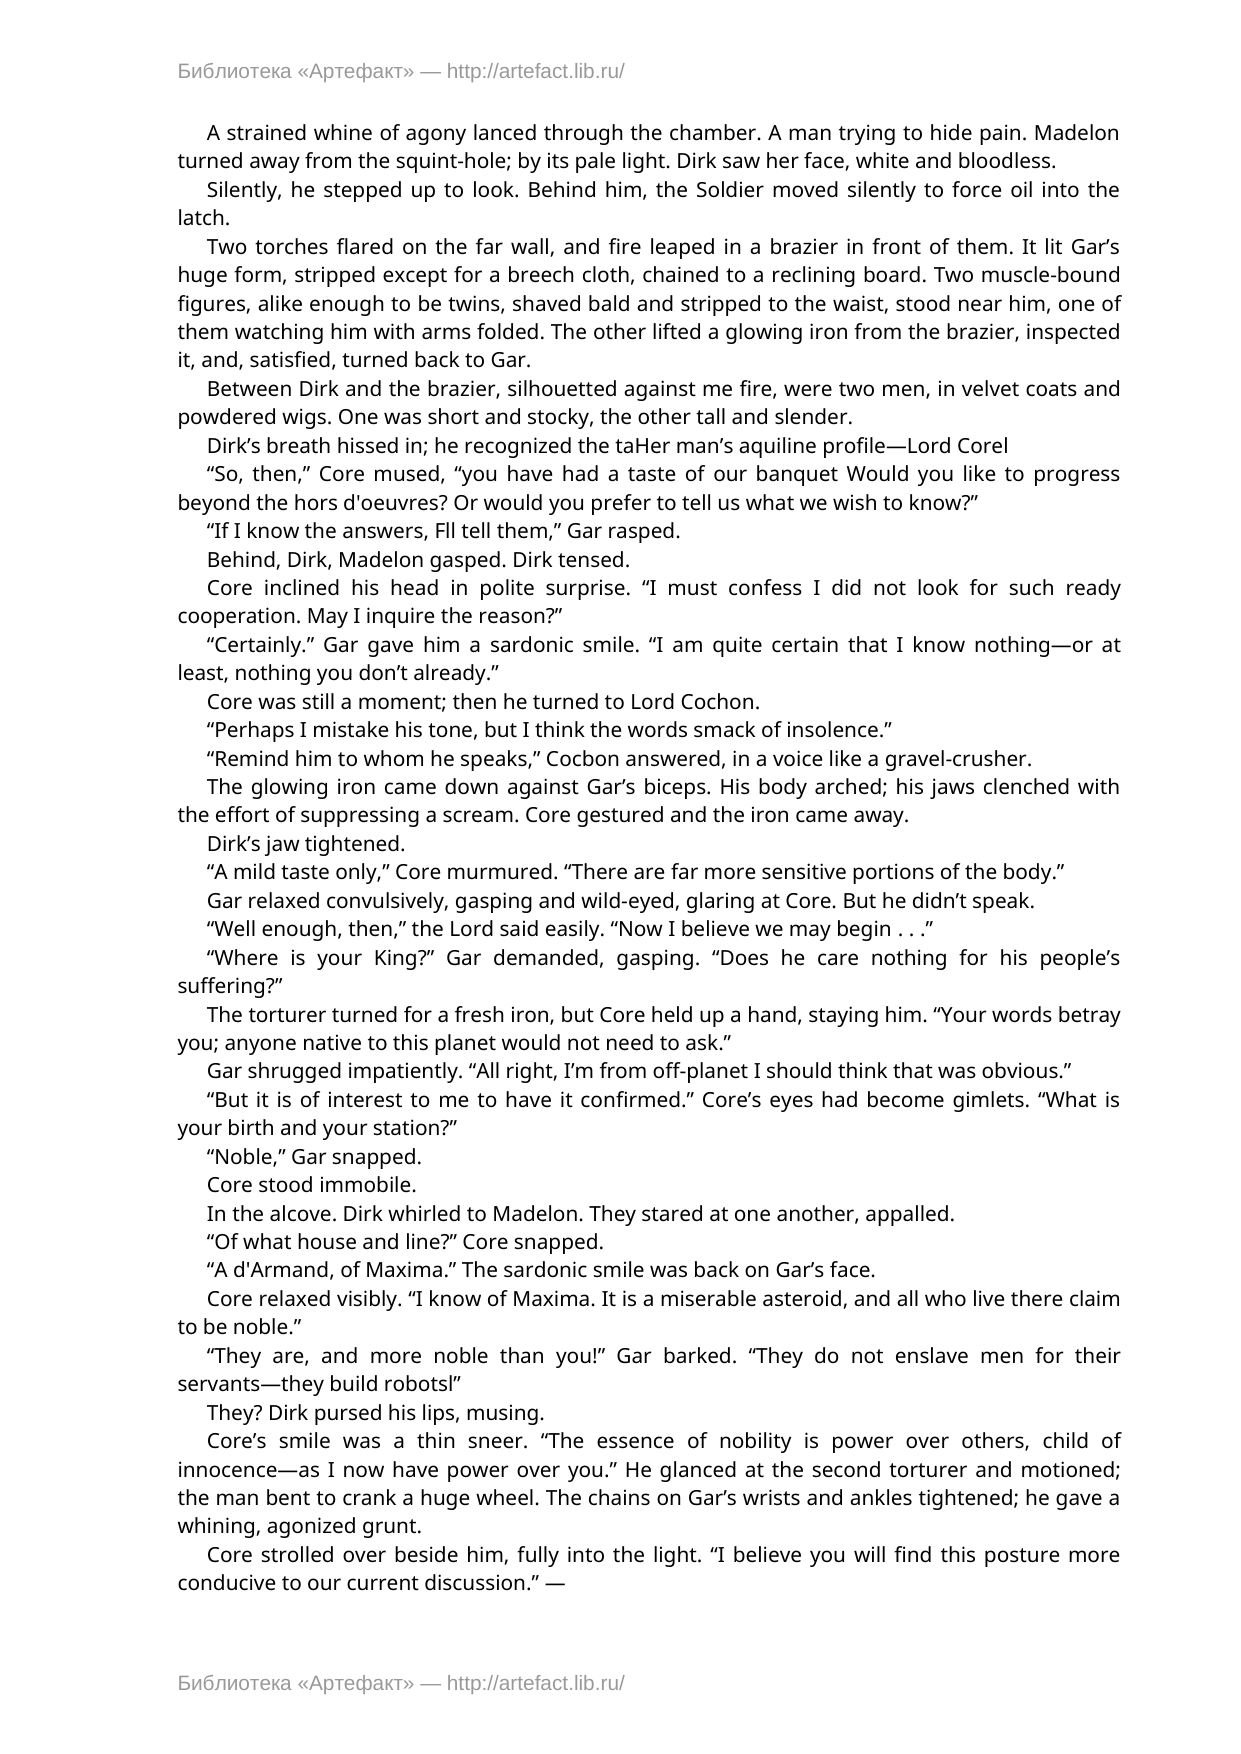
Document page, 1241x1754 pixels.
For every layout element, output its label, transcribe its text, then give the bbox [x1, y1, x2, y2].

text “If I know the answers, Fll tell them,” Gar rasped. [177, 516, 1122, 545]
text Behind, Dirk, Madelon gasped. Dirk tensed. [177, 545, 1122, 573]
text “But it is of interest to me to have it confirmed.” Core’s eyes had become gimlets. “What is your birth and your station?” [177, 1085, 1122, 1142]
text Gar relaxed convulsively, gasping and wild-eyed, glaring at Core. But he didn’t speak. [177, 886, 1122, 914]
text Core’s smile was a thin sneer. “The essence of nobility is power over others, child of innocence—as I now have power over you.” He glanced at the second torturer and motioned; the man bent to crank a huge wheel. The chains on Gar’s wrists and ankles tightened; he gave a whining, agonized grunt. [177, 1426, 1122, 1540]
text Gar shrugged impatiently. “All right, I’m from off-planet I should think that was obvious.” [177, 1057, 1122, 1085]
text “Where is your King?” Gar demanded, gasping. “Does he care nothing for his people’s suffering?” [177, 943, 1122, 1000]
text The glowing iron came down against Gar’s biceps. His body arched; his jaws clenched with the effort of suppressing a scream. Core gestured and the iron came away. [177, 772, 1122, 829]
text Core inclined his head in polite surprise. “I must confess I did not look for such ready cooperation. May I inquire the reason?” [177, 573, 1122, 630]
text Core strolled over beside him, fully into the light. “I believe you will find this posture more conducive to our current discussion.” — [177, 1540, 1122, 1597]
text “So, then,” Core mused, “you have had a taste of our banquet Would you like to progress beyond the hors d'oeuvres? Or would you prefer to tell us what we wish to know?” [177, 459, 1122, 516]
text “A mild taste only,” Core murmured. “There are far more sensitive portions of the body.” [177, 857, 1122, 886]
text “A d'Armand, of Maxima.” The sardonic smile was back on Gar’s face. [177, 1256, 1122, 1284]
text A strained whine of agony lanced through the chamber. A man trying to hide pain. Madelon turned away from the squint-hole; by its pale light. Dirk saw her face, white and bloodless. [177, 118, 1122, 175]
text “Noble,” Gar snapped. [177, 1142, 1122, 1170]
text Between Dirk and the brazier, silhouetted against me fire, were two men, in velvet coats and powdered wigs. One was short and stocky, the other tall and slender. [177, 374, 1122, 431]
text “They are, and more noble than you!” Gar barked. “They do not enslave men for their servants—they build robotsl” [177, 1341, 1122, 1398]
text “Remind him to whom he speaks,” Cocbon answered, in a voice like a gravel-crusher. [177, 744, 1122, 772]
text “Certainly.” Gar gave him a sardonic smile. “I am quite certain that I know nothing—or at least, nothing you don’t already.” [177, 630, 1122, 687]
text Core relaxed visibly. “I know of Maxima. It is a miserable asteroid, and all who live there claim to be noble.” [177, 1284, 1122, 1341]
text They? Dirk pursed his lips, musing. [177, 1398, 1122, 1426]
text Two torches flared on the far wall, and fire leaped in a brazier in front of them. It lit Gar’s huge form, stripped except for a breech cloth, chained to a reclining board. Two muscle-bound figures, alike enough to be twins, shaved bald and stripped to the waist, stood near him, one of them watching him with arms folded. The other lifted a glowing iron from the brazier, inspected it, and, satisfied, turned back to Gar. [177, 232, 1122, 374]
text In the alcove. Dirk whirled to Madelon. They stared at one another, appalled. [177, 1199, 1122, 1227]
text “Perhaps I mistake his tone, but I think the words smack of insolence.” [177, 715, 1122, 744]
text Dirk’s jaw tightened. [177, 829, 1122, 857]
text Core was still a moment; then he turned to Lord Cochon. [177, 687, 1122, 715]
text “Well enough, then,” the Lord said easily. “Now I believe we may begin . . .” [177, 914, 1122, 943]
text Dirk’s breath hissed in; he recognized the taHer man’s aquiline profile—Lord Corel [177, 431, 1122, 459]
text “Of what house and line?” Core snapped. [177, 1227, 1122, 1256]
text The torturer turned for a fresh iron, but Core held up a hand, staying him. “Your words betray you; anyone native to this planet would not need to ask.” [177, 1000, 1122, 1057]
text Core stood immobile. [177, 1170, 1122, 1199]
text Silently, he stepped up to look. Behind him, the Soldier moved silently to force oil into the latch. [177, 175, 1122, 232]
